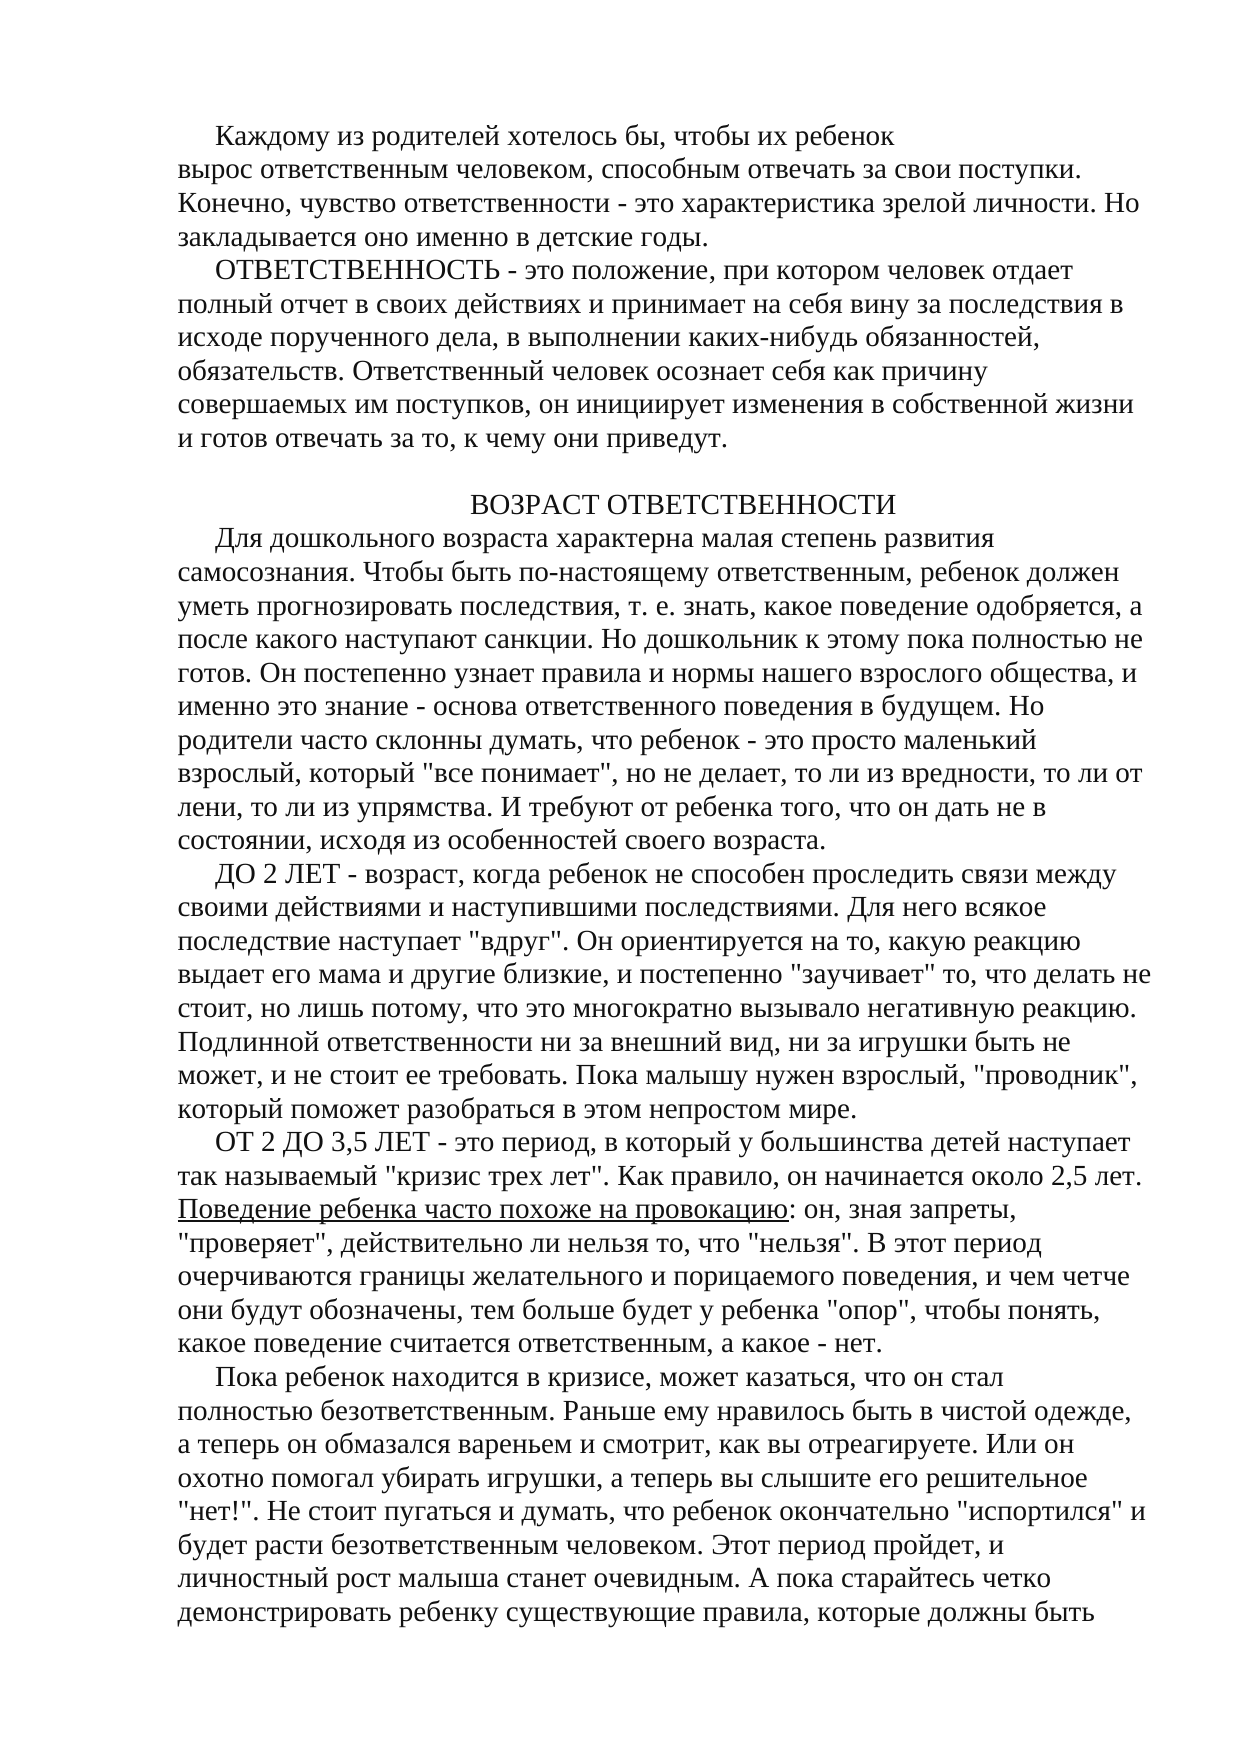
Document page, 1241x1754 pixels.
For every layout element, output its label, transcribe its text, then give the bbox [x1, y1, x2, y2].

text ВОЗРАСТ ОТВЕТСТВЕННОСТИ [177, 487, 1152, 521]
text Каждому из родителей хотелось бы, чтобы их ребенок вырос ответственным человеком, способным отвечать за свои поступки. Конечно, чувство ответственности - это характеристика зрелой личности. Но закладывается оно именно в детские годы. [177, 118, 1152, 252]
text ДО 2 ЛЕТ - возраст, когда ребенок не способен проследить связи между своими действиями и наступившими последствиями. Для него всякое последствие наступает "вдруг". Он ориентируется на то, какую реакцию выдает его мама и другие близкие, и постепенно "заучивает" то, что делать не стоит, но лишь потому, что это многократно вызывало негативную реакцию. Подлинной ответственности ни за внешний вид, ни за игрушки быть не может, и не стоит ее требовать. Пока малышу нужен взрослый, "проводник", который поможет разобраться в этом непростом мире. [177, 856, 1152, 1124]
text ОТВЕТСТВЕННОСТЬ - это положение, при котором человек отдает полный отчет в своих действиях и принимает на себя вину за последствия в исходе порученного дела, в выполнении каких-нибудь обязанностей, обязательств. Ответственный человек осознает себя как причину совершаемых им поступков, он инициирует изменения в собственной жизни и готов отвечать за то, к чему они приведут. [177, 252, 1152, 453]
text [177, 1359, 1152, 1627]
text ОТ 2 ДО 3,5 ЛЕТ - это период, в который у большинства детей наступает так называемый "кризис трех лет". Как правило, он начинается около 2,5 лет. Поведение ребенка часто похоже на провокацию: он, зная запреты, "проверяет", действительно ли нельзя то, что "нельзя". В этот период очерчиваются границы желательного и порицаемого поведения, и чем четче они будут обозначены, тем больше будет у ребенка "опор", чтобы понять, какое поведение считается ответственным, а какое - нет. [177, 1124, 1152, 1359]
text Для дошкольного возраста характерна малая степень развития самосознания. Чтобы быть по-настоящему ответственным, ребенок должен уметь прогнозировать последствия, т. е. знать, какое поведение одобряется, а после какого наступают санкции. Но дошкольник к этому пока полностью не готов. Он постепенно узнает правила и нормы нашего взрослого общества, и именно это знание - основа ответственного поведения в будущем. Но родители часто склонны думать, что ребенок - это просто маленький взрослый, который "все понимает", но не делает, то ли из вредности, то ли от лени, то ли из упрямства. И требуют от ребенка того, что он дать не в состоянии, исходя из особенностей своего возраста. [177, 521, 1152, 856]
